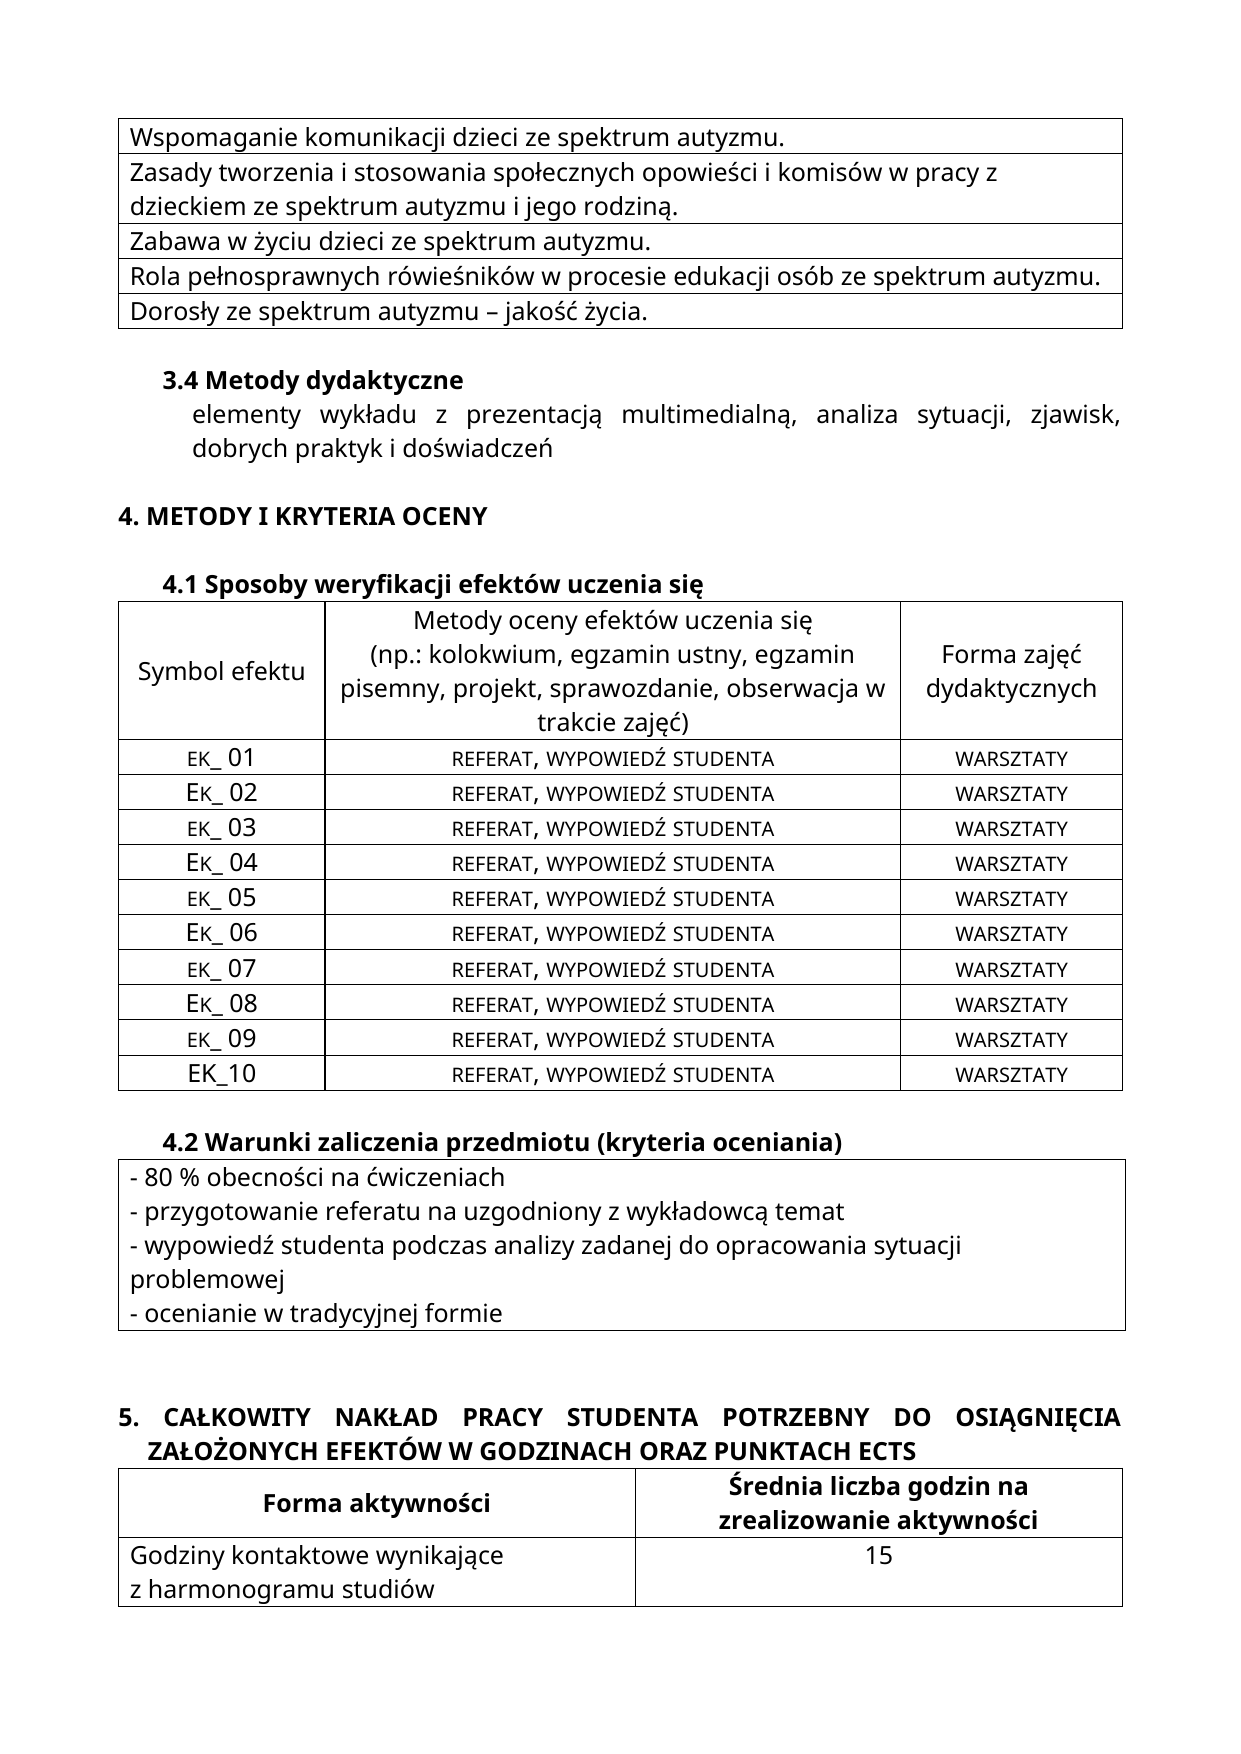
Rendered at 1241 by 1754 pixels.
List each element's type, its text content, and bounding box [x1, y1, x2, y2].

table_cell ek_ 03 [119, 810, 324, 844]
table_header Średnia liczba godzin na zrealizowanie aktywności [636, 1469, 1122, 1537]
text 5. CAŁKOWITY NAKŁAD PRACY STUDENTA POTRZEBNY DO OSIĄGNIĘCIA ZAŁOŻONYCH EFEKTÓW W GODZINACH ORAZ PUNKTACH ECTS [118, 1399, 1122, 1467]
table_cell warsztaty [901, 915, 1122, 949]
table_cell referat, wypowiedź studenta [326, 1020, 900, 1054]
text 4.1 Sposoby weryfikacji efektów uczenia się [162, 567, 1122, 601]
table_header Forma aktywności [119, 1469, 635, 1537]
table_cell Zasady tworzenia i stosowania społecznych opowieści i komisów w pracy z dzieckiem ze spektrum autyzmu i jego rodziną. [119, 154, 1122, 222]
table_cell warsztaty [901, 950, 1122, 984]
table_header Forma zajęć dydaktycznych [901, 602, 1122, 738]
text 4.2 Warunki zaliczenia przedmiotu (kryteria oceniania) [162, 1125, 1122, 1159]
table_cell warsztaty [901, 985, 1122, 1019]
table_cell Zabawa w życiu dzieci ze spektrum autyzmu. [119, 224, 1122, 257]
table_cell ek_ 07 [119, 950, 324, 984]
table_cell referat, wypowiedź studenta [326, 985, 900, 1019]
table_cell 15 [636, 1538, 1122, 1606]
table_header - 80 % obecności na ćwiczeniach - przygotowanie referatu na uzgodniony z wykładowcą temat - wypowiedź studenta podczas analizy zadanej do opracowania sytuacji problemowej - ocenianie w tradycyjnej formie [119, 1160, 1125, 1330]
table_header Metody oceny efektów uczenia się (np.: kolokwium, egzamin ustny, egzamin pisemny, projekt, sprawozdanie, obserwacja w trakcie zajęć) [326, 602, 900, 738]
text 4. METODY I KRYTERIA OCENY [118, 499, 1122, 533]
table_cell ek_ 05 [119, 880, 324, 914]
text 3.4 Metody dydaktyczne [162, 363, 1122, 397]
table_cell referat, wypowiedź studenta [326, 775, 900, 809]
table_cell Ek_ 04 [119, 845, 324, 879]
table_cell EK_10 [119, 1056, 324, 1089]
table_cell warsztaty [901, 880, 1122, 914]
table_cell referat, wypowiedź studenta [326, 1056, 900, 1089]
table_cell warsztaty [901, 1020, 1122, 1054]
table_cell warsztaty [901, 1056, 1122, 1089]
table_cell Dorosły ze spektrum autyzmu – jakość życia. [119, 294, 1122, 328]
table_cell Wspomaganie komunikacji dzieci ze spektrum autyzmu. [119, 119, 1122, 153]
text elementy wykładu z prezentacją multimedialną, analiza sytuacji, zjawisk, dobrych praktyk i doświadczeń [192, 397, 1122, 465]
table_cell referat, wypowiedź studenta [326, 950, 900, 984]
table_cell referat, wypowiedź studenta [326, 740, 900, 774]
table_cell Ek_ 08 [119, 985, 324, 1019]
table_cell Ek_ 06 [119, 915, 324, 949]
table_cell ek_ 09 [119, 1020, 324, 1054]
table_cell Ek_ 02 [119, 775, 324, 809]
table_cell referat, wypowiedź studenta [326, 810, 900, 844]
table_cell referat, wypowiedź studenta [326, 915, 900, 949]
table_cell warsztaty [901, 775, 1122, 809]
table_cell Godziny kontaktowe wynikające z harmonogramu studiów [119, 1538, 635, 1606]
table_header Symbol efektu [119, 602, 324, 738]
table_cell ek_ 01 [119, 740, 324, 774]
table_cell warsztaty [901, 740, 1122, 774]
table_cell referat, wypowiedź studenta [326, 880, 900, 914]
table_cell warsztaty [901, 810, 1122, 844]
table_cell referat, wypowiedź studenta [326, 845, 900, 879]
table_cell warsztaty [901, 845, 1122, 879]
table_cell Rola pełnosprawnych rówieśników w procesie edukacji osób ze spektrum autyzmu. [119, 259, 1122, 293]
